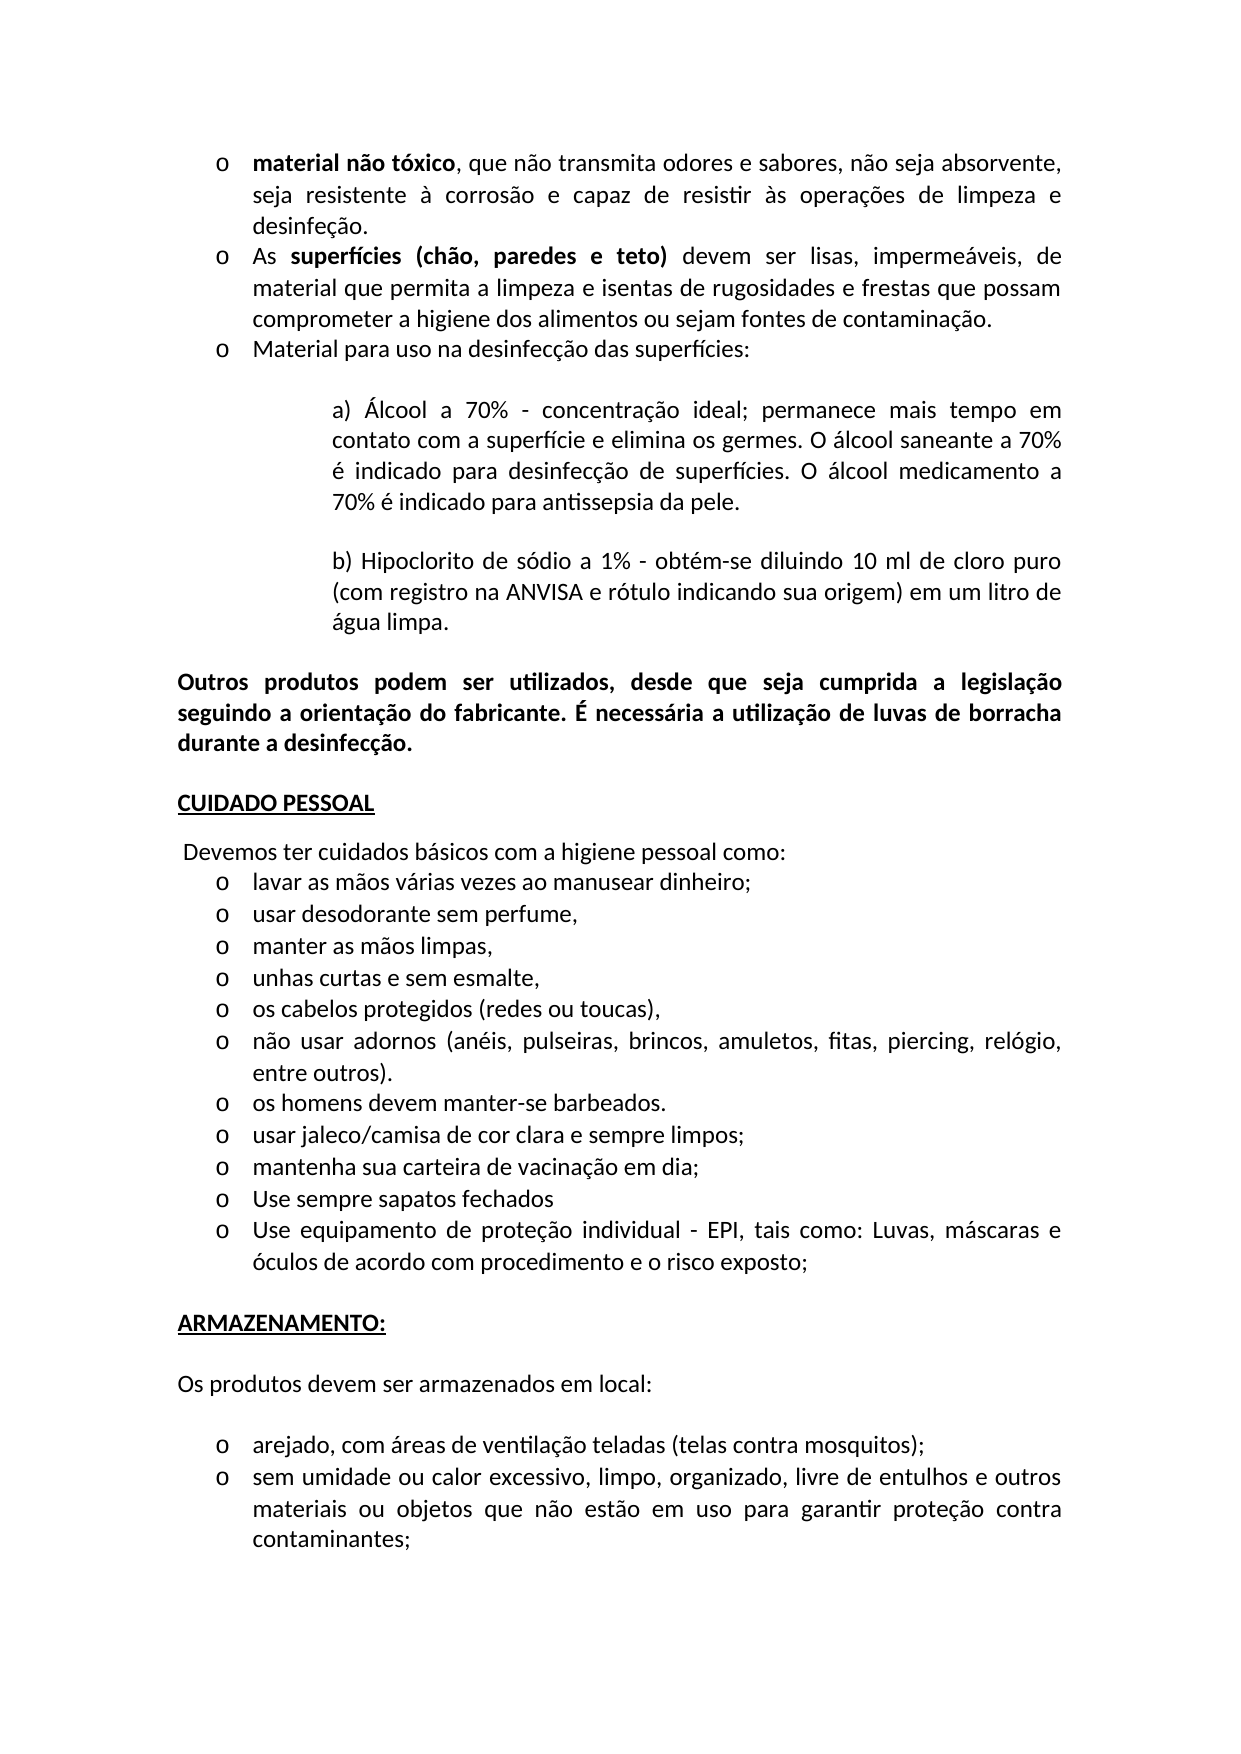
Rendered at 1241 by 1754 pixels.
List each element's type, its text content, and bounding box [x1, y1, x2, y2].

list usar desodorante sem perfume, [215, 898, 1063, 930]
list sem umidade ou calor excessivo, limpo, organizado, livre de entulhos e outros materiais ou objetos que não estão em uso para garantir proteção contra contaminantes; [215, 1461, 1063, 1554]
text Devemos ter cuidados básicos com a higiene pessoal como: [177, 836, 1063, 866]
list manter as mãos limpas, [215, 930, 1063, 962]
text CUIDADO PESSOAL [177, 787, 1063, 817]
text a) Álcool a 70% - concentração ideal; permanece mais tempo em contato com a superfície e elimina os germes. O álcool saneante a 70% é indicado para desinfecção de superfícies. O álcool medicamento a 70% é indicado para antissepsia da pele. [332, 394, 1063, 516]
text Outros produtos podem ser utilizados, desde que seja cumprida a legislação seguindo a orientação do fabricante. É necessária a utilização de luvas de borracha durante a desinfecção. [177, 666, 1063, 758]
list Material para uso na desinfecção das superfícies: [215, 333, 1063, 365]
list As superfícies (chão, paredes e teto) devem ser lisas, impermeáveis, de material que permita a limpeza e isentas de rugosidades e frestas que possam comprometer a higiene dos alimentos ou sejam fontes de contaminação. [215, 240, 1063, 333]
list os homens devem manter-se barbeados. [215, 1087, 1063, 1119]
list Use sempre sapatos fechados [215, 1183, 1063, 1214]
list os cabelos protegidos (redes ou toucas), [215, 993, 1063, 1025]
list usar jaleco/camisa de cor clara e sempre limpos; [215, 1119, 1063, 1151]
list não usar adornos (anéis, pulseiras, brincos, amuletos, fitas, piercing, relógio, entre outros). [215, 1025, 1063, 1087]
list mantenha sua carteira de vacinação em dia; [215, 1151, 1063, 1183]
list Use equipamento de proteção individual - EPI, tais como: Luvas, máscaras e óculos de acordo com procedimento e o risco exposto; [215, 1214, 1063, 1277]
text ARMAZENAMENTO: [177, 1307, 1063, 1338]
list lavar as mãos várias vezes ao manusear dinheiro; [215, 866, 1063, 898]
text Os produtos devem ser armazenados em local: [177, 1368, 1063, 1399]
list unhas curtas e sem esmalte, [215, 962, 1063, 993]
list arejado, com áreas de ventilação teladas (telas contra mosquitos); [215, 1429, 1063, 1461]
text b) Hipoclorito de sódio a 1% - obtém-se diluindo 10 ml de cloro puro (com registro na ANVISA e rótulo indicando sua origem) em um litro de água limpa. [332, 545, 1063, 637]
list material não tóxico, que não transmita odores e sabores, não seja absorvente, seja resistente à corrosão e capaz de resistir às operações de limpeza e desinfeção. [215, 148, 1063, 240]
